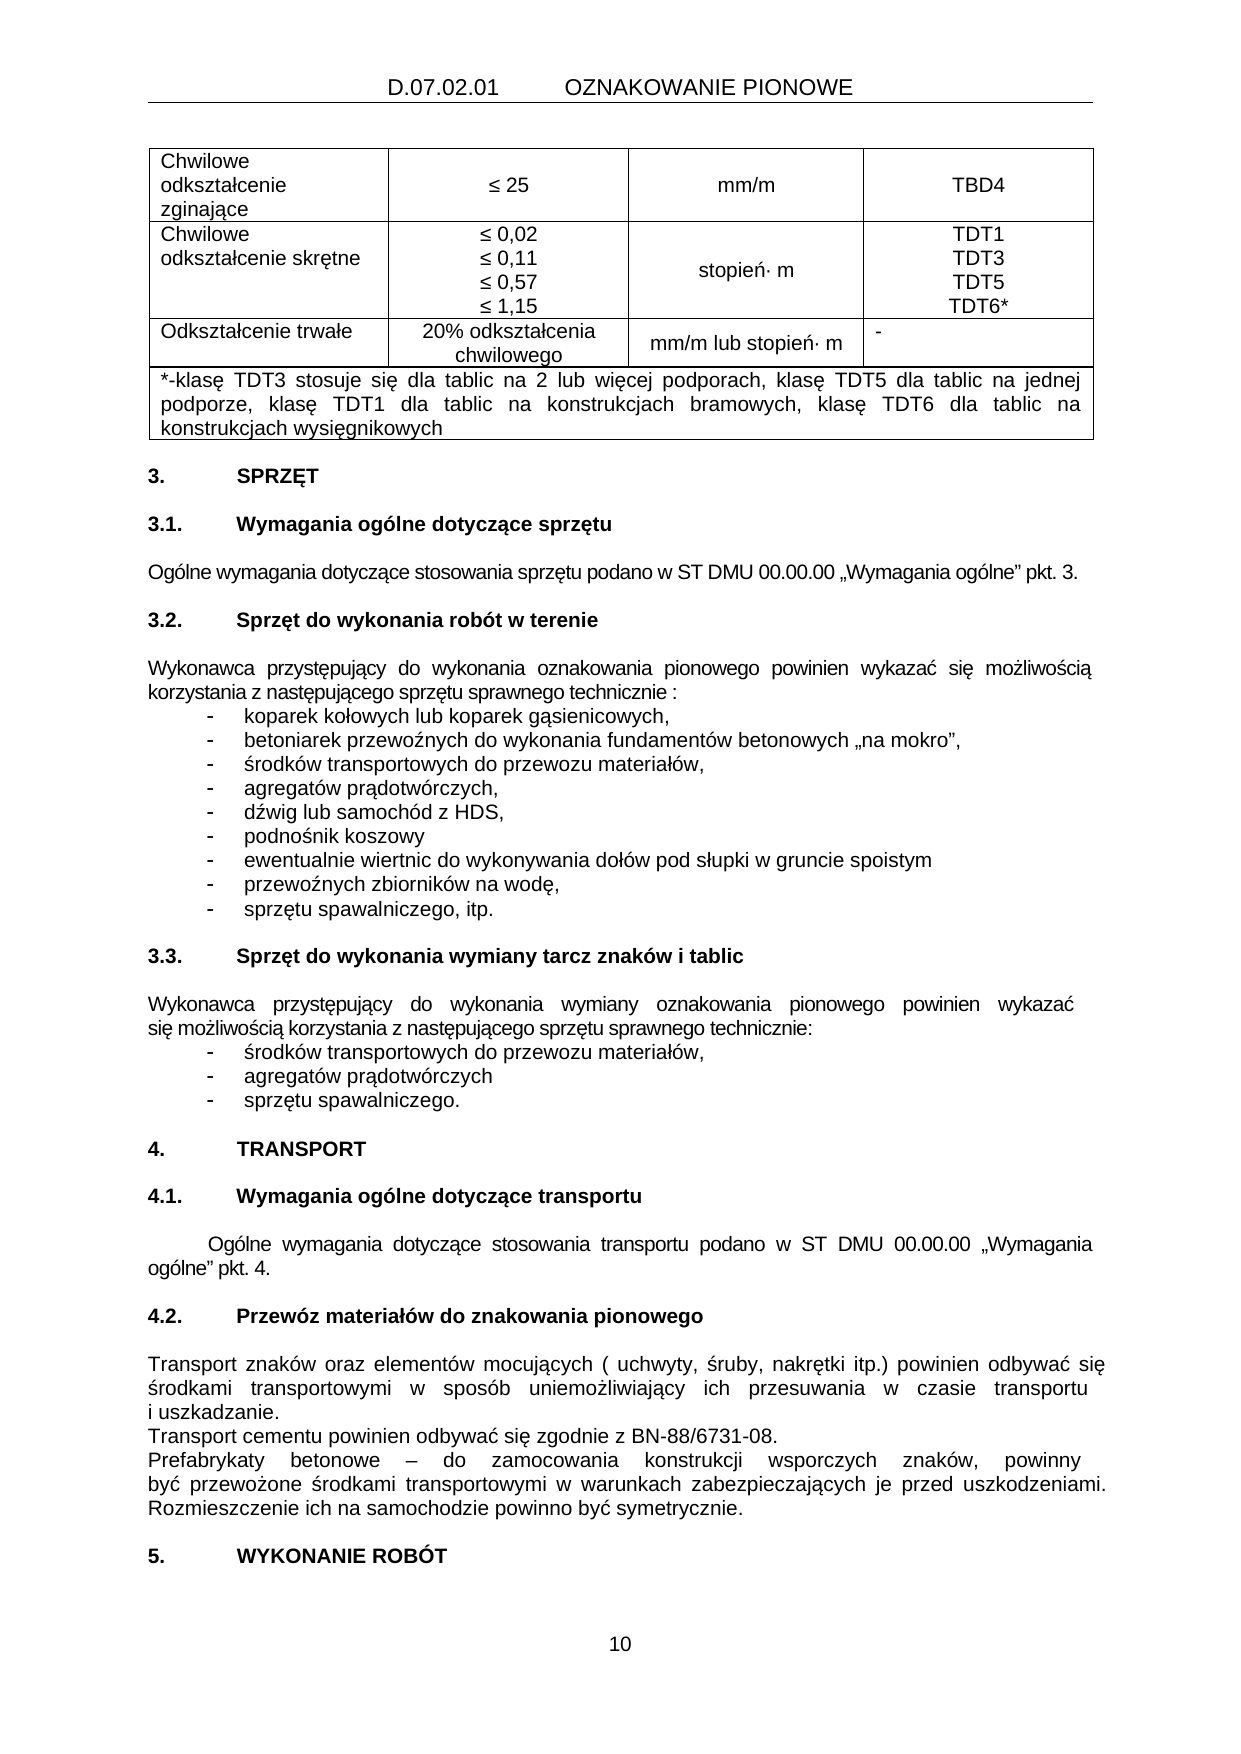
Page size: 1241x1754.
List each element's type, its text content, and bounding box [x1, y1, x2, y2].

list TRANSPORT [148, 1136, 1093, 1160]
list Przewóz materiałów do znakowania pionowego [148, 1304, 1093, 1328]
table_cell ≤ 0,02 ≤ 0,11 ≤ 0,57 ≤ 1,15 [389, 222, 628, 317]
table_cell ≤ 25 [389, 149, 628, 221]
text Ogólne wymagania dotyczące stosowania sprzętu podano w ST DMU 00.00.00 „Wymagania ogólne” pkt. 3. [148, 560, 1093, 584]
list agregatów prądotwórczych, [207, 776, 1093, 800]
table_cell mm/m lub stopień∙ m [629, 319, 863, 366]
table_cell 20% odkształcenia chwilowego [389, 319, 628, 366]
list Sprzęt do wykonania robót w terenie [148, 608, 1093, 632]
list dźwig lub samochód z HDS, [207, 800, 1093, 824]
list agregatów prądotwórczych [207, 1064, 1093, 1088]
list sprzętu spawalniczego, itp. [207, 896, 1093, 920]
text Wykonawca przystępujący do wykonania wymiany oznakowania pionowego powinien wykazać się możliwością korzystania z następującego sprzętu sprawnego technicznie: [148, 992, 1093, 1040]
text Wykonawca przystępujący do wykonania oznakowania pionowego powinien wykazać się możliwością korzystania z następującego sprzętu sprawnego technicznie : [148, 656, 1093, 704]
list betoniarek przewoźnych do wykonania fundamentów betonowych „na mokro”, [207, 728, 1093, 752]
table_cell mm/m [629, 149, 863, 221]
text Prefabrykaty betonowe – do zamocowania konstrukcji wsporczych znaków, powinny być przewożone środkami transportowymi w warunkach zabezpieczających je przed uszkodzeniami. Rozmieszczenie ich na samochodzie powinno być symetrycznie. [148, 1448, 1107, 1520]
list Sprzęt do wykonania wymiany tarcz znaków i tablic [148, 944, 1093, 968]
list przewoźnych zbiorników na wodę, [207, 872, 1093, 896]
text Transport cementu powinien odbywać się zgodnie z BN-88/6731-08. [148, 1424, 1107, 1448]
list SPRZĘT [148, 464, 1093, 488]
table_cell - [864, 319, 1093, 366]
list Wymagania ogólne dotyczące sprzętu [148, 512, 1093, 536]
table_cell Chwilowe odkształcenie skrętne [150, 222, 388, 317]
list podnośnik koszowy [207, 824, 1093, 848]
list środków transportowych do przewozu materiałów, [207, 1040, 1093, 1064]
table_cell *-klasę TDT3 stosuje się dla tablic na 2 lub więcej podporach, klasę TDT5 dla tablic na jednej podporze, klasę TDT1 dla tablic na konstrukcjach bramowych, klasę TDT6 dla tablic na konstrukcjach wysięgnikowych [150, 368, 1093, 439]
text Ogólne wymagania dotyczące stosowania transportu podano w ST DMU 00.00.00 „Wymagania ogólne” pkt. 4. [148, 1232, 1093, 1280]
list Wymagania ogólne dotyczące transportu [148, 1184, 1093, 1208]
table_cell stopień∙ m [629, 222, 863, 317]
list sprzętu spawalniczego. [207, 1088, 1093, 1112]
table_cell Odkształcenie trwałe [150, 319, 388, 366]
table_cell Chwilowe odkształcenie zginające [150, 149, 388, 221]
list ewentualnie wiertnic do wykonywania dołów pod słupki w gruncie spoistym [207, 848, 1093, 872]
list WYKONANIE ROBÓT [148, 1544, 1093, 1568]
table_cell TBD4 [864, 149, 1093, 221]
list koparek kołowych lub koparek gąsienicowych, [207, 704, 1093, 728]
table_cell TDT1 TDT3 TDT5 TDT6* [864, 222, 1093, 317]
text Transport znaków oraz elementów mocujących ( uchwyty, śruby, nakrętki itp.) powinien odbywać się środkami transportowymi w sposób uniemożliwiający ich przesuwania w czasie transportu i uszkadzanie. [148, 1352, 1107, 1424]
list środków transportowych do przewozu materiałów, [207, 752, 1093, 776]
